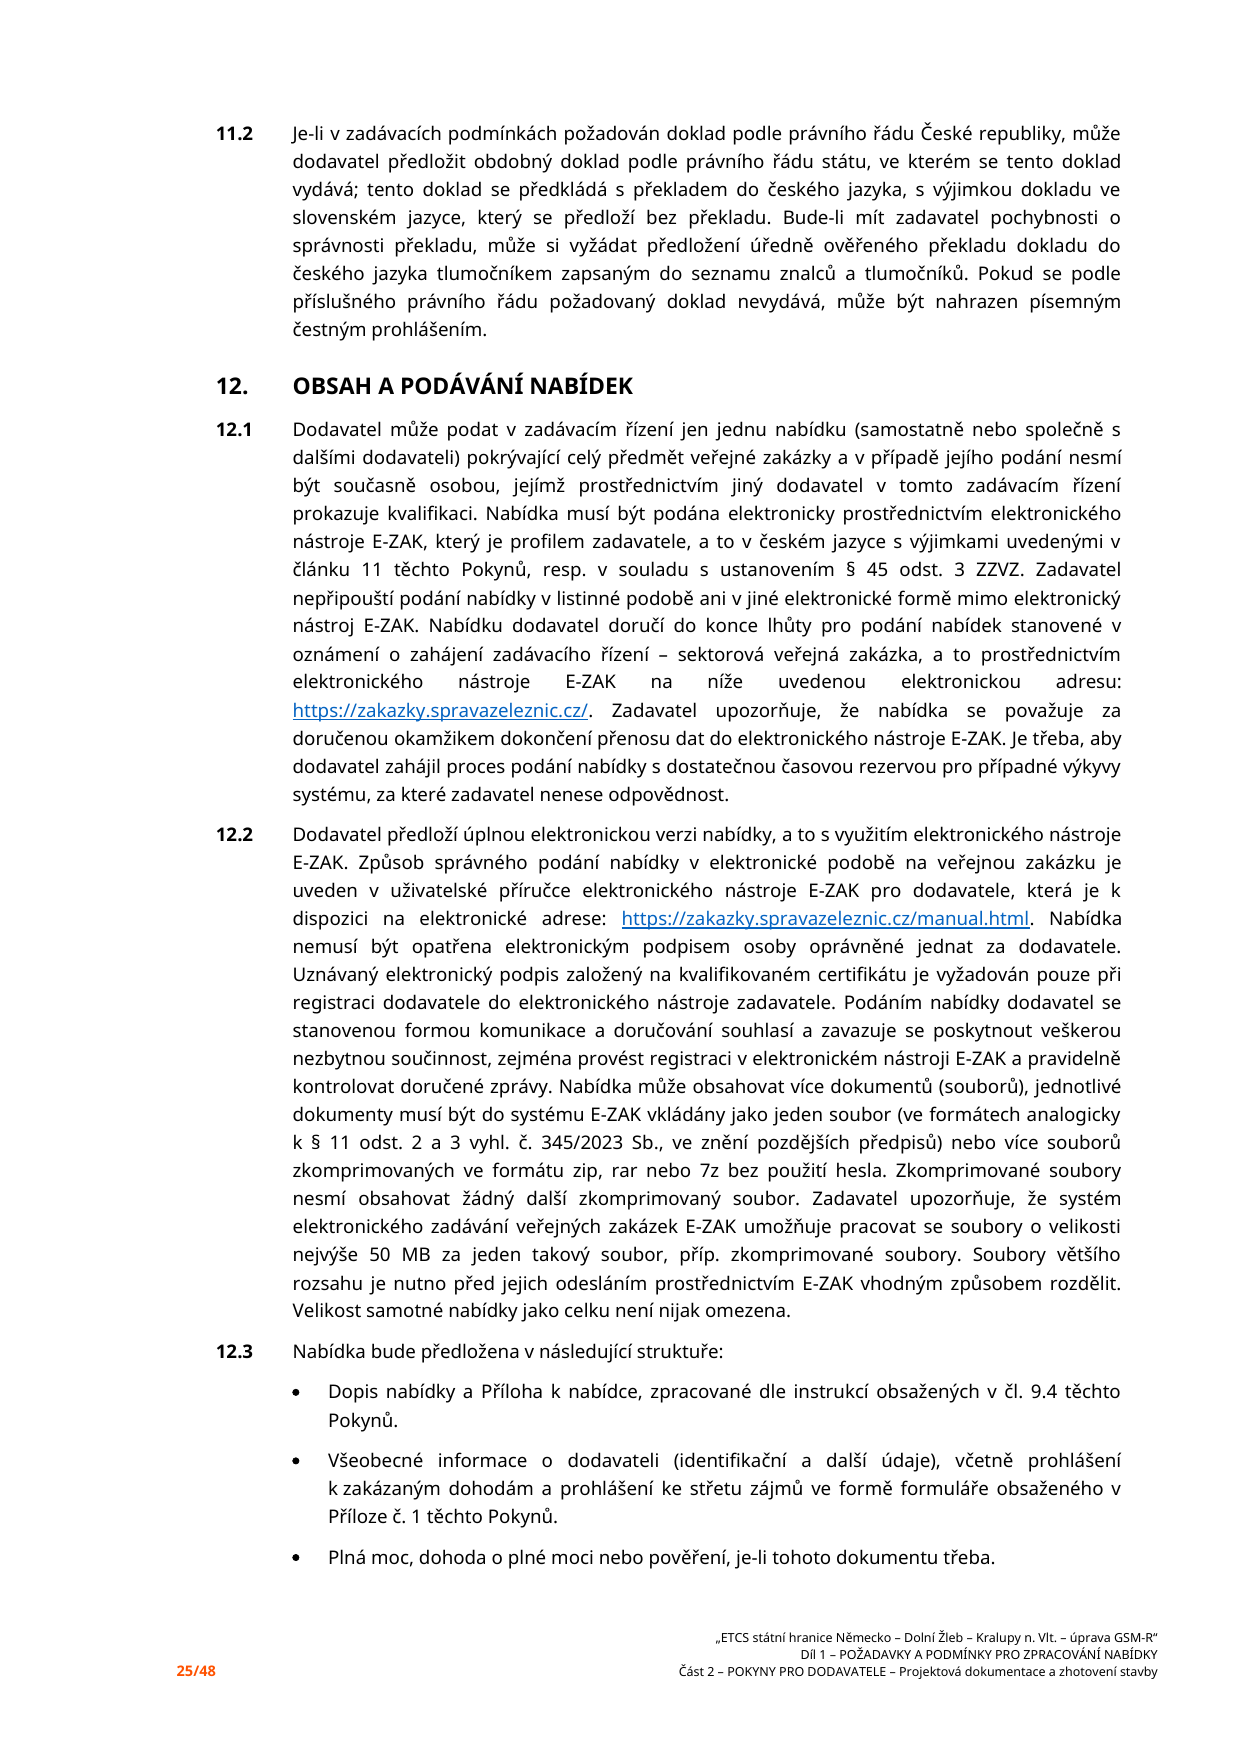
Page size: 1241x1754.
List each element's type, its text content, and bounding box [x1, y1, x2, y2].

text Je-li v zadávacích podmínkách požadován doklad podle právního řádu České republiky, může dodavatel předložit obdobný doklad podle právního řádu státu, ve kterém se tento doklad vydává; tento doklad se předkládá s překladem do českého jazyka, s výjimkou dokladu ve slovenském jazyce, který se předloží bez překladu. Bude-li mít zadavatel pochybnosti o správnosti překladu, může si vyžádat předložení úředně ověřeného překladu dokladu do českého jazyka tlumočníkem zapsaným do seznamu znalců a tlumočníků. Pokud se podle příslušného právního řádu požadovaný doklad nevydává, může být nahrazen písemným čestným prohlášením. [216, 121, 1122, 342]
text Nabídka bude předložena v následující struktuře: [216, 1338, 1122, 1364]
text Dodavatel předloží úplnou elektronickou verzi nabídky, a to s využitím elektronického nástroje E-ZAK. Způsob správného podání nabídky v elektronické podobě na veřejnou zakázku je uveden v uživatelské příručce elektronického nástroje E-ZAK pro dodavatele, která je k dispozici na elektronické adrese: https://zakazky.spravazeleznic.cz/manual.html. Nabídka nemusí být opatřena elektronickým podpisem osoby oprávněné jednat za dodavatele. Uznávaný elektronický podpis založený na kvalifikovaném certifikátu je vyžadován pouze při registraci dodavatele do elektronického nástroje zadavatele. Podáním nabídky dodavatel se stanovenou formou komunikace a doručování souhlasí a zavazuje se poskytnout veškerou nezbytnou součinnost, zejména provést registraci v elektronickém nástroji E-ZAK a pravidelně kontrolovat doručené zprávy. Nabídka může obsahovat více dokumentů (souborů), jednotlivé dokumenty musí být do systému E-ZAK vkládány jako jeden soubor (ve formátech analogicky k § 11 odst. 2 a 3 vyhl. č. 345/2023 Sb., ve znění pozdějších předpisů) nebo více souborů zkomprimovaných ve formátu zip, rar nebo 7z bez použití hesla. Zkomprimované soubory nesmí obsahovat žádný další zkomprimovaný soubor. Zadavatel upozorňuje, že systém elektronického zadávání veřejných zakázek E-ZAK umožňuje pracovat se soubory o velikosti nejvýše 50 MB za jeden takový soubor, příp. zkomprimované soubory. Soubory většího rozsahu je nutno před jejich odesláním prostřednictvím E-ZAK vhodným způsobem rozdělit. Velikost samotné nabídky jako celku není nijak omezena. [216, 821, 1122, 1323]
text Všeobecné informace o dodavateli (identifikační a další údaje), včetně prohlášení k zakázaným dohodám a prohlášení ke střetu zájmů ve formě formuláře obsaženého v Příloze č. 1 těchto Pokynů. [292, 1447, 1122, 1529]
text Plná moc, dohoda o plné moci nebo pověření, je-li tohoto dokumentu třeba. [292, 1544, 1122, 1569]
text OBSAH a PODÁVÁNÍ NABÍDEK [216, 370, 1122, 401]
text Dodavatel může podat v zadávacím řízení jen jednu nabídku (samostatně nebo společně s dalšími dodavateli) pokrývající celý předmět veřejné zakázky a v případě jejího podání nesmí být současně osobou, jejímž prostřednictvím jiný dodavatel v tomto zadávacím řízení prokazuje kvalifikaci. Nabídka musí být podána elektronicky prostřednictvím elektronického nástroje E-ZAK, který je profilem zadavatele, a to v českém jazyce s výjimkami uvedenými v článku 11 těchto Pokynů, resp. v souladu s ustanovením § 45 odst. 3 ZZVZ. Zadavatel nepřipouští podání nabídky v listinné podobě ani v jiné elektronické formě mimo elektronický nástroj E-ZAK. Nabídku dodavatel doručí do konce lhůty pro podání nabídek stanovené v oznámení o zahájení zadávacího řízení – sektorová veřejná zakázka, a to prostřednictvím elektronického nástroje E-ZAK na níže uvedenou elektronickou adresu: https://zakazky.spravazeleznic.cz/. Zadavatel upozorňuje, že nabídka se považuje za doručenou okamžikem dokončení přenosu dat do elektronického nástroje E-ZAK. Je třeba, aby dodavatel zahájil proces podání nabídky s dostatečnou časovou rezervou pro případné výkyvy systému, za které zadavatel nenese odpovědnost. [216, 417, 1122, 806]
text Dopis nabídky a Příloha k nabídce, zpracované dle instrukcí obsažených v čl. 9.4 těchto Pokynů. [292, 1379, 1122, 1432]
